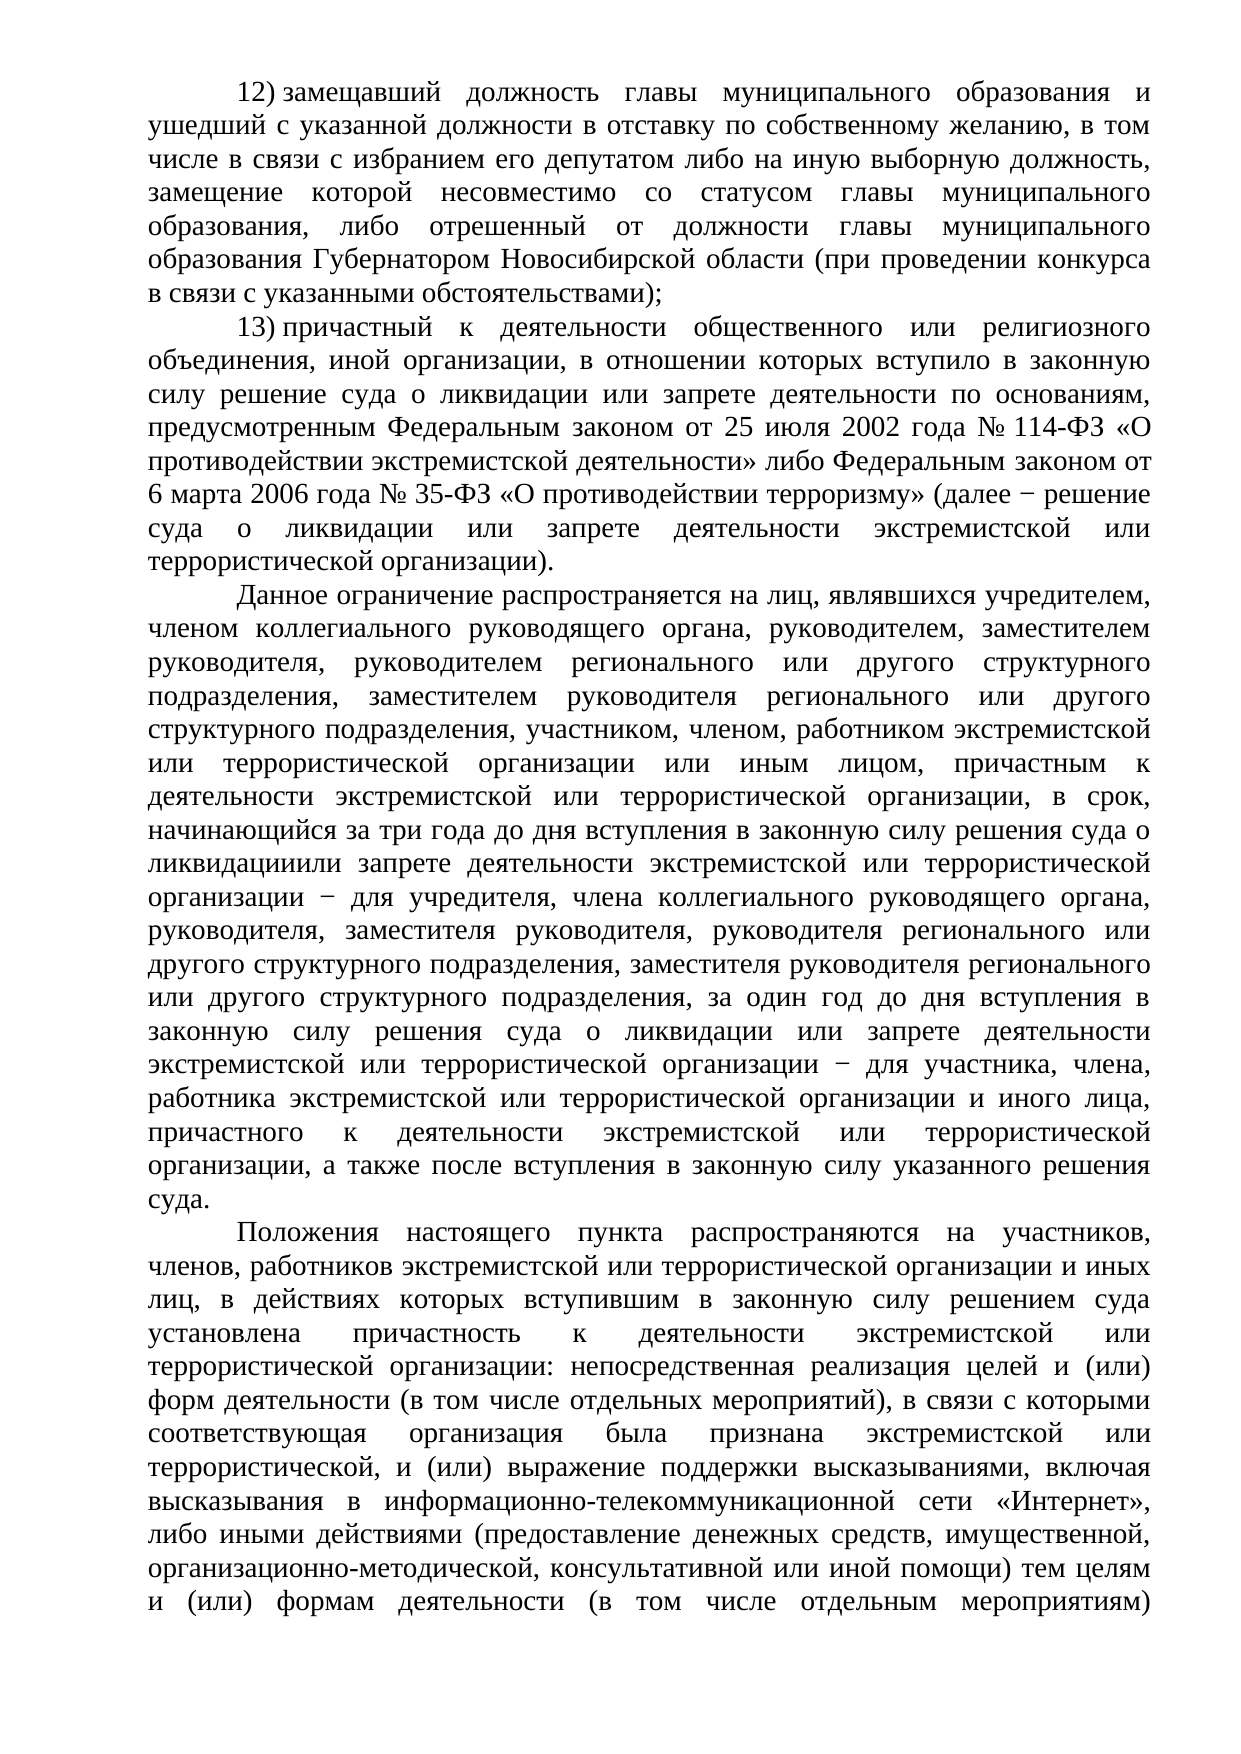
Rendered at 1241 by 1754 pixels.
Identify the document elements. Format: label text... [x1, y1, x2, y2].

text 13) причастный к деятельности общественного или религиозного объединения, иной организации, в отношении которых вступило в законную силу решение суда о ликвидации или запрете деятельности по основаниям, предусмотренным Федеральным законом от 25 июля 2002 года № 114-ФЗ «О противодействии экстремистской деятельности» либо Федеральным законом от 6 марта 2006 года № 35-ФЗ «О противодействии терроризму» (далее − решение суда о ликвидации или запрете деятельности экстремистской или террористической организации). [148, 309, 1152, 577]
text 12) замещавший должность главы муниципального образования и ушедший с указанной должности в отставку по собственному желанию, в том числе в связи с избранием его депутатом либо на иную выборную должность, замещение которой несовместимо со статусом главы муниципального образования, либо отрешенный от должности главы муниципального образования Губернатором Новосибирской области (при проведении конкурса в связи с указанными обстоятельствами); [148, 74, 1152, 309]
text Данное ограничение распространяется на лиц, являвшихся учредителем, членом коллегиального руководящего органа, руководителем, заместителем руководителя, руководителем регионального или другого структурного подразделения, заместителем руководителя регионального или другого структурного подразделения, участником, членом, работником экстремистской или террористической организации или иным лицом, причастным к деятельности экстремистской или террористической организации, в срок, начинающийся за три года до дня вступления в законную силу решения суда о ликвидацииили запрете деятельности экстремистской или террористической организации − для учредителя, члена коллегиального руководящего органа, руководителя, заместителя руководителя, руководителя регионального или другого структурного подразделения, заместителя руководителя регионального или другого структурного подразделения, за один год до дня вступления в законную силу решения суда о ликвидации или запрете деятельности экстремистской или террористической организации − для участника, члена, работника экстремистской или террористической организации и иного лица, причастного к деятельности экстремистской или террористической организации, а также после вступления в законную силу указанного решения суда. [148, 577, 1152, 1214]
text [148, 1214, 1152, 1617]
